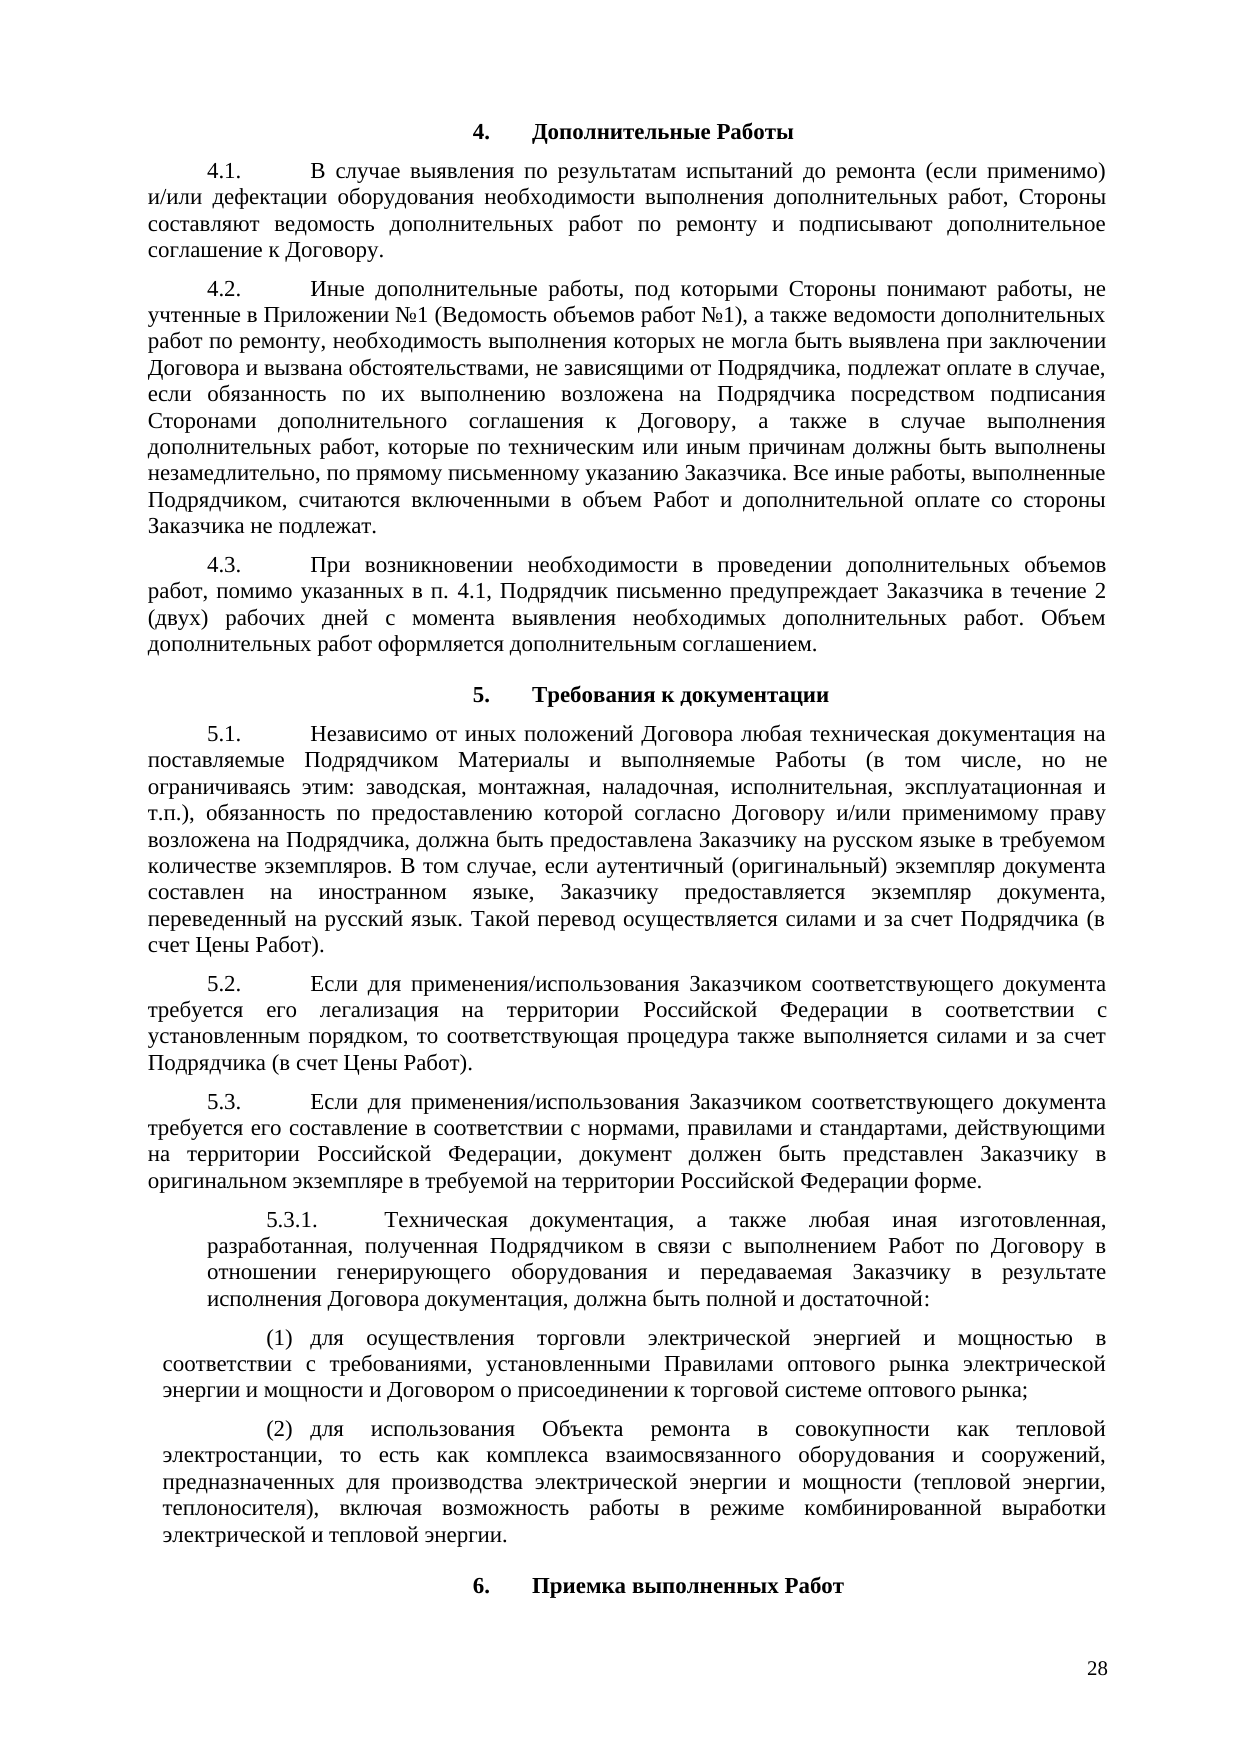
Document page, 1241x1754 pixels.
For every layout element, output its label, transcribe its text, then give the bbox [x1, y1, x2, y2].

text для использования Объекта ремонта в совокупности как тепловой электростанции, то есть как комплекса взаимосвязанного оборудования и сооружений, предназначенных для производства электрической энергии и мощности (тепловой энергии, теплоносителя), включая возможность работы в режиме комбинированной выработки электрической и тепловой энергии. [162, 1415, 1107, 1547]
text Если для применения/использования Заказчиком соответствующего документа требуется его легализация на территории Российской Федерации в соответствии с установленным порядком, то соответствующая процедура также выполняется силами и за счет Подрядчика (в счет Цены Работ). [148, 970, 1107, 1075]
text Независимо от иных положений Договора любая техническая документация на поставляемые Подрядчиком Материалы и выполняемые Работы (в том числе, но не ограничиваясь этим: заводская, монтажная, наладочная, исполнительная, эксплуатационная и т.п.), обязанность по предоставлению которой согласно Договору и/или применимому праву возложена на Подрядчика, должна быть предоставлена Заказчику на русском языке в требуемом количестве экземпляров. В том случае, если аутентичный (оригинальный) экземпляр документа составлен на иностранном языке, Заказчику предоставляется экземпляр документа, переведенный на русский язык. Такой перевод осуществляется силами и за счет Подрядчика (в счет Цены Работ). [148, 720, 1107, 957]
text В случае выявления по результатам испытаний до ремонта (если применимо) и/или дефектации оборудования необходимости выполнения дополнительных работ, Стороны составляют ведомость дополнительных работ по ремонту и подписывают дополнительное соглашение к Договору. [148, 157, 1107, 262]
text При возникновении необходимости в проведении дополнительных объемов работ, помимо указанных в п. 18.1, Подрядчик письменно предупреждает Заказчика в течение 2 (двух) рабочих дней с момента выявления необходимых дополнительных работ. Объем дополнительных работ оформляется дополнительным соглашением. [148, 551, 1107, 656]
text Приемка выполненных Работ [443, 1572, 1107, 1598]
text Техническая документация, а также любая иная изготовленная, разработанная, полученная Подрядчиком в связи с выполнением Работ по Договору в отношении генерирующего оборудования и передаваемая Заказчику в результате исполнения Договора документация, должна быть полной и достаточной: [207, 1206, 1107, 1311]
text Если для применения/использования Заказчиком соответствующего документа требуется его составление в соответствии с нормами, правилами и стандартами, действующими на территории Российской Федерации, документ должен быть представлен Заказчику в оригинальном экземпляре в требуемой на территории Российской Федерации форме. [148, 1088, 1107, 1193]
text для осуществления торговли электрической энергией и мощностью в соответствии с требованиями, установленными Правилами оптового рынка электрической энергии и мощности и Договором о присоединении к торговой системе оптового рынка; [162, 1324, 1107, 1403]
text Иные дополнительные работы, под которыми Стороны понимают работы, не учтенные в Приложении №1 (Ведомость объемов работ №1), а также ведомости дополнительных работ по ремонту, необходимость выполнения которых не могла быть выявлена при заключении Договора и вызвана обстоятельствами, не зависящими от Подрядчика, подлежат оплате в случае, если обязанность по их выполнению возложена на Подрядчика посредством подписания Сторонами дополнительного соглашения к Договору, а также в случае выполнения дополнительных работ, которые по техническим или иным причинам должны быть выполнены незамедлительно, по прямому письменному указанию Заказчика. Все иные работы, выполненные Подрядчиком, считаются включенными в объем Работ и дополнительной оплате со стороны Заказчика не подлежат. [148, 275, 1107, 538]
text Требования к документации [443, 681, 1107, 708]
text Дополнительные Работы [443, 118, 1107, 144]
